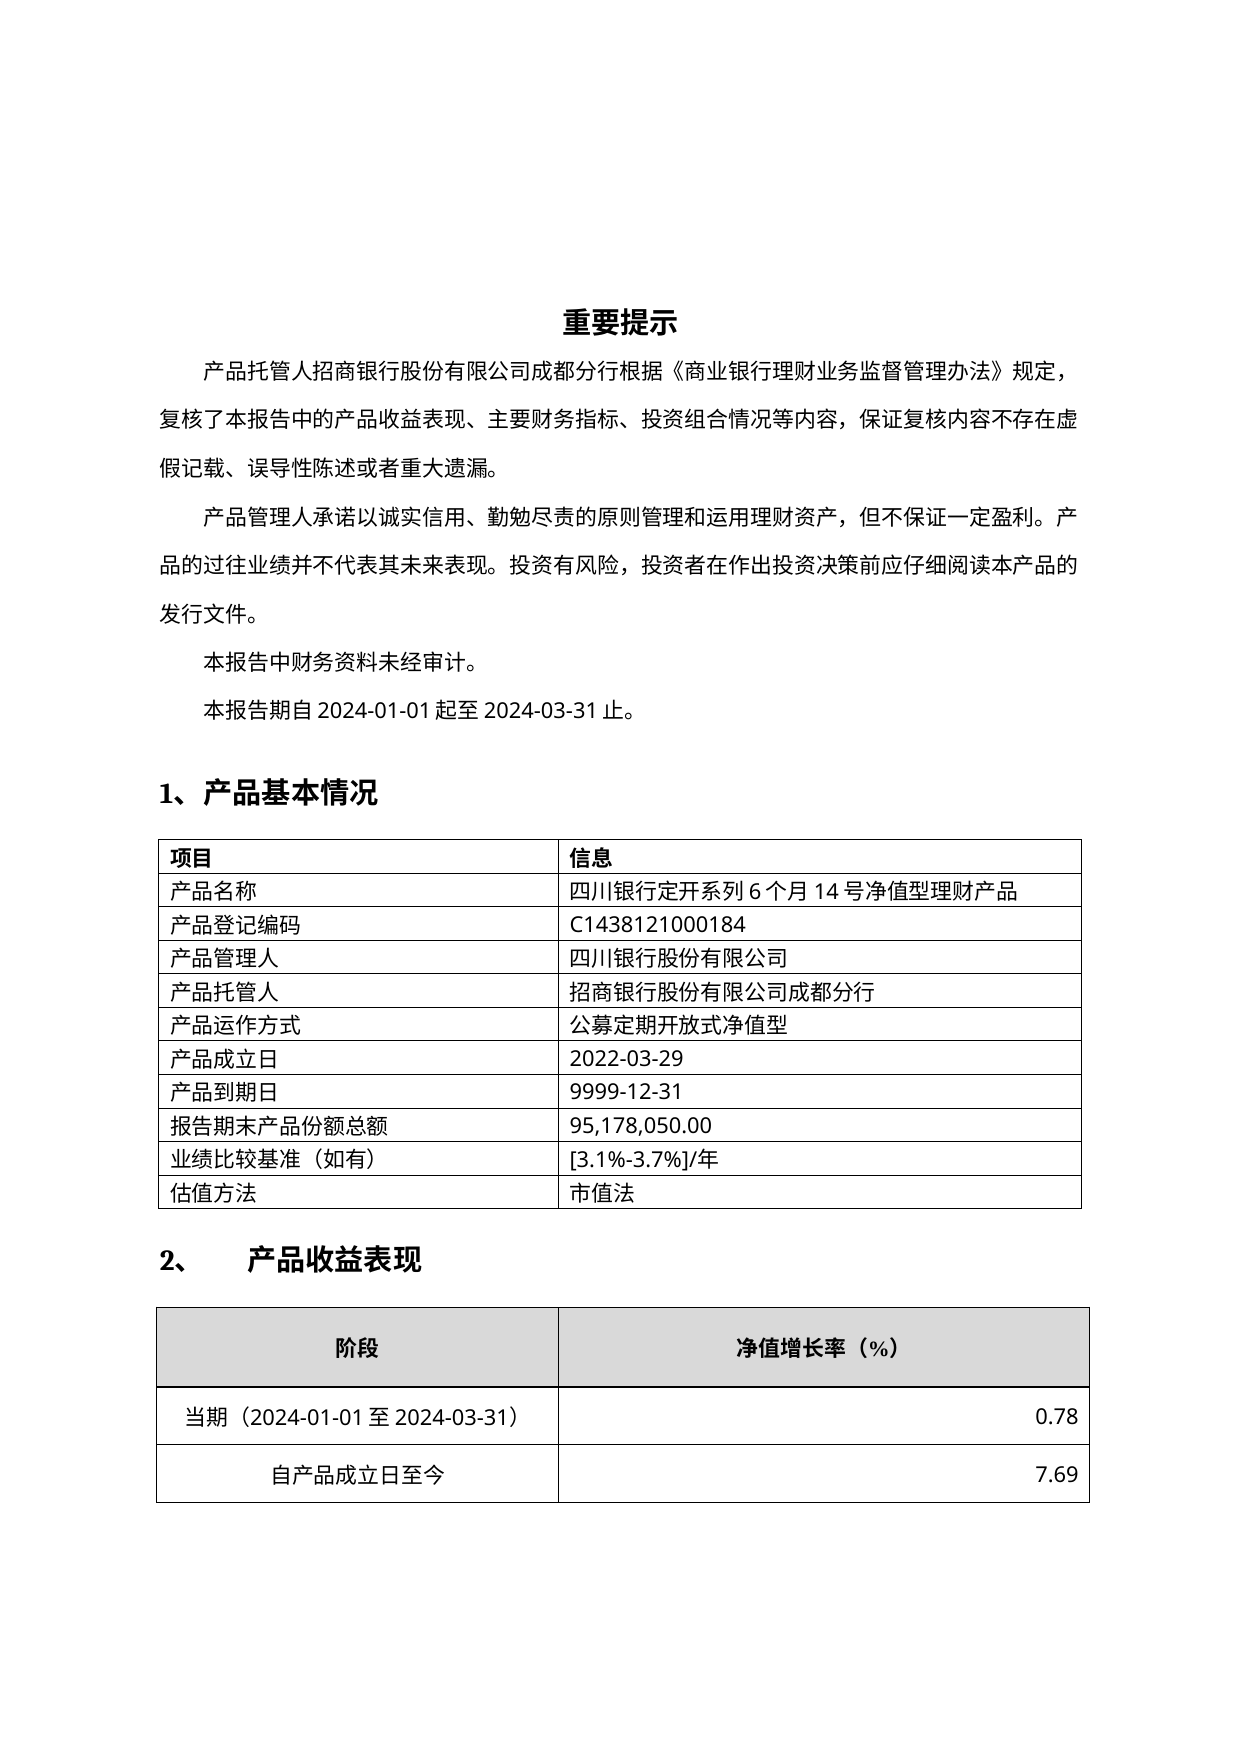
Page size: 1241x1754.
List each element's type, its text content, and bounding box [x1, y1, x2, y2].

table_cell 2022-03-29 [559, 1041, 1081, 1074]
text 本报告中财务资料未经审计。 [159, 645, 1092, 677]
title 产品基本情况 [159, 758, 1081, 823]
table_cell 四川银行定开系列6个月14号净值型理财产品 [559, 874, 1081, 906]
table_cell 产品运作方式 [159, 1008, 558, 1040]
table_cell 业绩比较基准（如有） [159, 1142, 558, 1174]
table_cell 95,178,050.00 [559, 1109, 1081, 1141]
table_cell 产品托管人 [159, 974, 558, 1007]
text 本报告期自2024-01-01起至2024-03-31止。 [159, 693, 1092, 726]
table_cell 当期（2024-01-01至2024-03-31） [157, 1388, 558, 1444]
table_cell 产品管理人 [159, 941, 558, 973]
table_cell 公募定期开放式净值型 [559, 1008, 1081, 1040]
table_cell 四川银行股份有限公司 [559, 941, 1081, 973]
table_cell 估值方法 [159, 1176, 558, 1208]
table_cell 自产品成立日至今 [157, 1445, 558, 1502]
table_cell 产品到期日 [159, 1075, 558, 1107]
table_cell 9999-12-31 [559, 1075, 1081, 1107]
table_cell 报告期末产品份额总额 [159, 1109, 558, 1141]
table_cell 7.69 [559, 1445, 1089, 1502]
text 产品管理人承诺以诚实信用、勤勉尽责的原则管理和运用理财资产，但不保证一定盈利。产品的过往业绩并不代表其未来表现。投资有风险，投资者在作出投资决策前应仔细阅读本产品的发行文件。 [159, 499, 1092, 629]
table_cell C1438121000184 [559, 907, 1081, 940]
table_cell 产品名称 [159, 874, 558, 906]
table_cell [3.1%-3.7%]/年 [559, 1142, 1081, 1174]
table_cell 0.78 [559, 1388, 1089, 1444]
table_header 项目 [159, 840, 558, 873]
title 产品收益表现 [159, 1225, 1081, 1290]
text 重要提示 [159, 288, 1081, 353]
table_header 信息 [559, 840, 1081, 873]
text 产品托管人招商银行股份有限公司成都分行根据《商业银行理财业务监督管理办法》规定，复核了本报告中的产品收益表现、主要财务指标、投资组合情况等内容，保证复核内容不存在虚假记载、误导性陈述或者重大遗漏。 [159, 353, 1092, 483]
table_header 阶段 [157, 1308, 558, 1386]
table_cell 招商银行股份有限公司成都分行 [559, 974, 1081, 1007]
table_cell 产品成立日 [159, 1041, 558, 1074]
table_header 净值增长率（%） [559, 1308, 1089, 1386]
table_cell 产品登记编码 [159, 907, 558, 940]
table_cell 市值法 [559, 1176, 1081, 1208]
